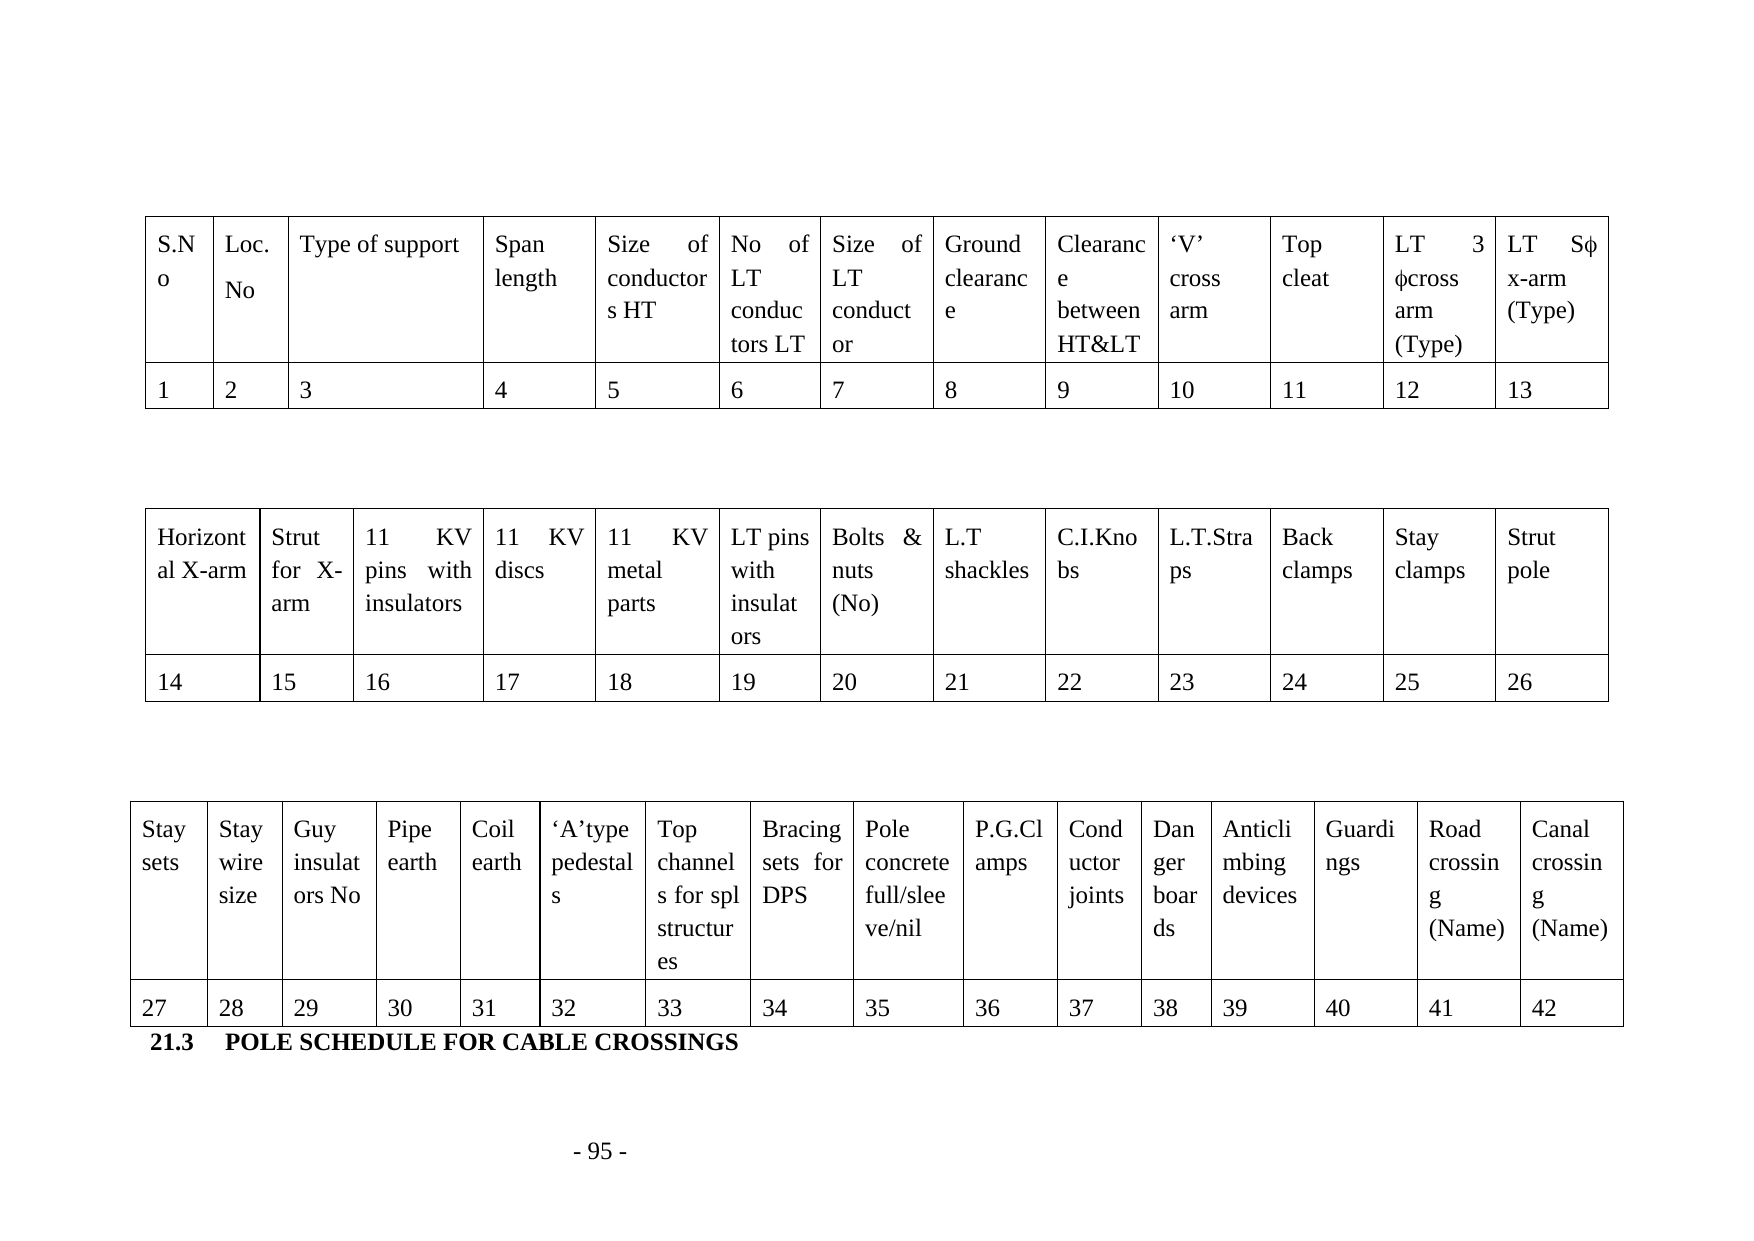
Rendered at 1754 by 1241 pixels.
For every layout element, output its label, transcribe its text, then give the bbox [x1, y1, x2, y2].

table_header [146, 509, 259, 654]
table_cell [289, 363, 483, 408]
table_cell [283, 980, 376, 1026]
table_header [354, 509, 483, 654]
text 21.3 POLE SCHEDULE FOR CABLE CROSSINGS [150, 1027, 1604, 1056]
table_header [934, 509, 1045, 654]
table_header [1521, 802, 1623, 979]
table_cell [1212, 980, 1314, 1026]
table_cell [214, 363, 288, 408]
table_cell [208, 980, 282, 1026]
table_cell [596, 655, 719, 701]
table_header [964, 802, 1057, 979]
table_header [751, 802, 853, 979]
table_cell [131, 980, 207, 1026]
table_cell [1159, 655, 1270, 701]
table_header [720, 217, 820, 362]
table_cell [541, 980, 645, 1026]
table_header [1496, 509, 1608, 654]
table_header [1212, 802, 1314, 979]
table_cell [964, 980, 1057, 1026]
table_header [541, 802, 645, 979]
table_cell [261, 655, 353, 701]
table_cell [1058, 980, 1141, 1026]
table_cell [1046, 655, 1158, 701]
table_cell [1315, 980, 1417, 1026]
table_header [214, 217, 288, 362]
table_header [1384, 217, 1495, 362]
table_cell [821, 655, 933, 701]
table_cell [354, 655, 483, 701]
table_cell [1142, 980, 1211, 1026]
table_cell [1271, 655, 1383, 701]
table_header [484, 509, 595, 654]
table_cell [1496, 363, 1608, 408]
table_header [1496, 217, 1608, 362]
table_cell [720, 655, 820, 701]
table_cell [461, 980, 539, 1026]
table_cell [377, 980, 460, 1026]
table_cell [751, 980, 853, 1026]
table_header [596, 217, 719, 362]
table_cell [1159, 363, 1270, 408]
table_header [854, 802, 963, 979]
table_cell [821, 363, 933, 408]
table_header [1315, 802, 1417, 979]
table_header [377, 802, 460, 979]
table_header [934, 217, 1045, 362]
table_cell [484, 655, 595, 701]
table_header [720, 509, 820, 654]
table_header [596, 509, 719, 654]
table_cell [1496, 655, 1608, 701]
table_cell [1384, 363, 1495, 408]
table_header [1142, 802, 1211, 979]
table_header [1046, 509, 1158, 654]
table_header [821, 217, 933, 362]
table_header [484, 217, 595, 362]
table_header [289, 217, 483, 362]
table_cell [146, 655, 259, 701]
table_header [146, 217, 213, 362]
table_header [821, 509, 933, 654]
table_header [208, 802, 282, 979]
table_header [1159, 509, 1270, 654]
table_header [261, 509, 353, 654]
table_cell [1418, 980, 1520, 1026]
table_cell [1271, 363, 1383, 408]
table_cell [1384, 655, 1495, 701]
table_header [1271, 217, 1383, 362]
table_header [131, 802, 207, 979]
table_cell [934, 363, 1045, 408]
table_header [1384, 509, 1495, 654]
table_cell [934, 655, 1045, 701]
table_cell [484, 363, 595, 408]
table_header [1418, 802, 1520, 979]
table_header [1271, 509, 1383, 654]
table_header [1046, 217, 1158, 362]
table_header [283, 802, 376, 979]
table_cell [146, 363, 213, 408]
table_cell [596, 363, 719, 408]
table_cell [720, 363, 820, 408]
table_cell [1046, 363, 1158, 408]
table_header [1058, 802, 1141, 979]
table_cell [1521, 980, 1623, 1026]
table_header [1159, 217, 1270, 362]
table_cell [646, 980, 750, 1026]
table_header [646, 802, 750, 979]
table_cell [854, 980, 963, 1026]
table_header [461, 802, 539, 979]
